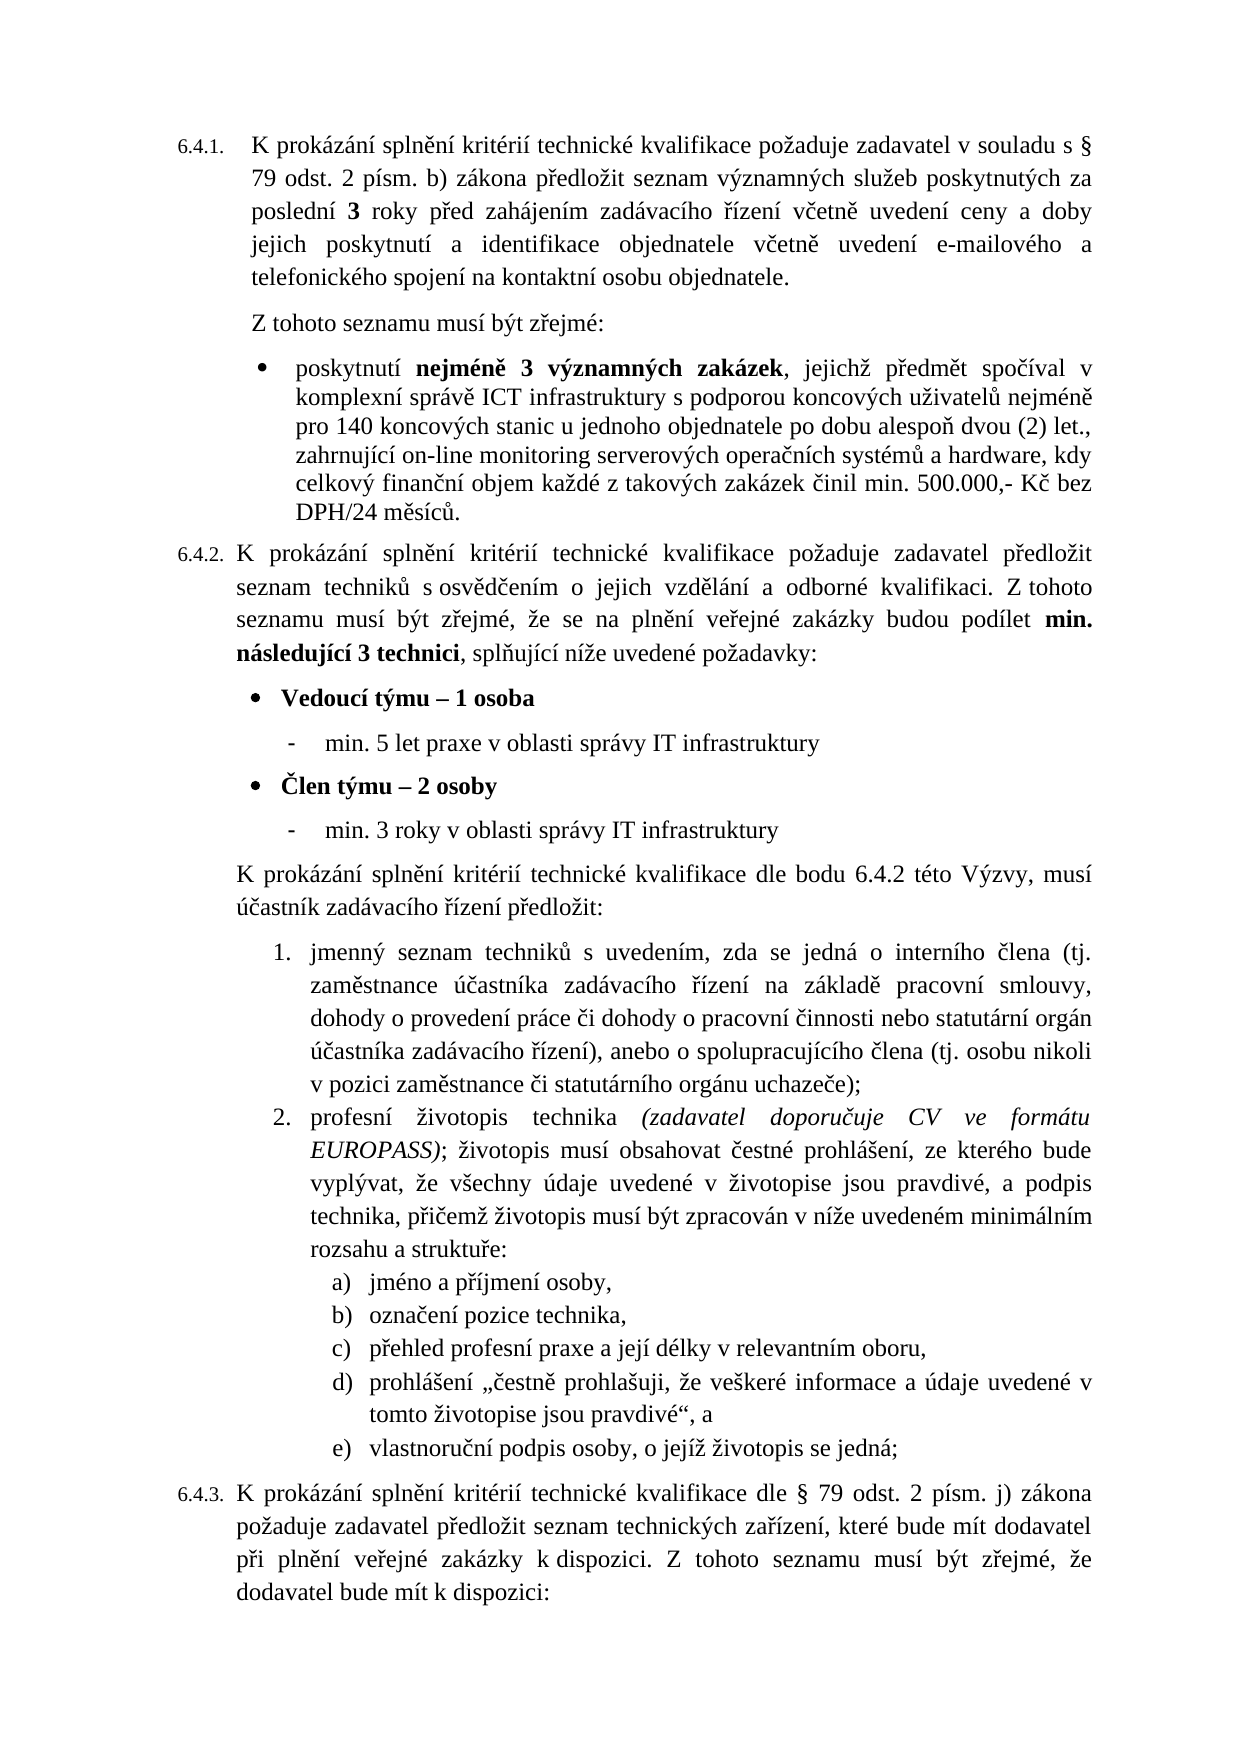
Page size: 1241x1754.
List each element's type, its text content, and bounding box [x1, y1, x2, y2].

list jmenný seznam techniků s uvedením, zda se jedná o interního člena (tj. zaměstnance účastníka zadávacího řízení na základě pracovní smlouvy, dohody o provedení práce či dohody o pracovní činnosti nebo statutární orgán účastníka zadávacího řízení), anebo o spolupracujícího člena (tj. osobu nikoli v pozici zaměstnance či statutárního orgánu uchazeče); [273, 937, 1093, 1098]
list Člen týmu – 2 osoby [251, 771, 1093, 800]
list vlastnoruční podpis osoby, o jejíž životopis se jedná; [332, 1433, 1093, 1461]
list Z tohoto seznamu musí být zřejmé: [251, 308, 1093, 337]
list K prokázání splnění kritérií technické kvalifikace dle § 79 odst. 2 písm. j) zákona požaduje zadavatel předložit seznam technických zařízení, které bude mít dodavatel při plnění veřejné zakázky k dispozici. Z tohoto seznamu musí být zřejmé, že dodavatel bude mít k dispozici: [177, 1478, 1093, 1606]
list K prokázání splnění kritérií technické kvalifikace dle bodu 6.4.2 této Výzvy, musí účastník zadávacího řízení předložit: [236, 859, 1093, 921]
list min. 3 roky v oblasti správy IT infrastruktury [287, 812, 1093, 846]
list označení pozice technika, [332, 1301, 1093, 1329]
list Vedoucí týmu – 1 osoba [251, 683, 1093, 712]
list poskytnutí nejméně 3 významných zakázek, jejichž předmět spočíval v komplexní správě ICT infrastruktury s podporou koncových uživatelů nejméně pro 140 koncových stanic u jednoho objednatele po dobu alespoň dvou (2) let., zahrnující on-line monitoring serverových operačních systémů a hardware, kdy celkový finanční objem každé z takových zakázek činil min. 500.000,- Kč bez DPH/24 měsíců. [258, 353, 1093, 526]
list prohlášení „čestně prohlašuji, že veškeré informace a údaje uvedené v tomto životopise jsou pravdivé“, a [332, 1367, 1093, 1428]
list jméno a příjmení osoby, [332, 1267, 1093, 1296]
list min. 5 let praxe v oblasti správy IT infrastruktury [287, 724, 1093, 758]
list K prokázání splnění kritérií technické kvalifikace požaduje zadavatel v souladu s § 79 odst. 2 písm. b) zákona předložit seznam významných služeb poskytnutých za poslední 3 roky před zahájením zadávacího řízení včetně uvedení ceny a doby jejich poskytnutí a identifikace objednatele včetně uvedení e-mailového a telefonického spojení na kontaktní osobu objednatele. [177, 130, 1093, 291]
list profesní životopis technika (zadavatel doporučuje CV ve formátu EUROPASS); životopis musí obsahovat čestné prohlášení, ze kterého bude vyplývat, že všechny údaje uvedené v životopise jsou pravdivé, a podpis technika, přičemž životopis musí být zpracován v níže uvedeném minimálním rozsahu a struktuře: [273, 1102, 1093, 1263]
list K prokázání splnění kritérií technické kvalifikace požaduje zadavatel předložit seznam techniků s osvědčením o jejich vzdělání a odborné kvalifikaci. Z tohoto seznamu musí být zřejmé, že se na plnění veřejné zakázky budou podílet min. následující 3 technici, splňující níže uvedené požadavky: [177, 538, 1093, 666]
list přehled profesní praxe a její délky v relevantním oboru, [332, 1333, 1093, 1362]
